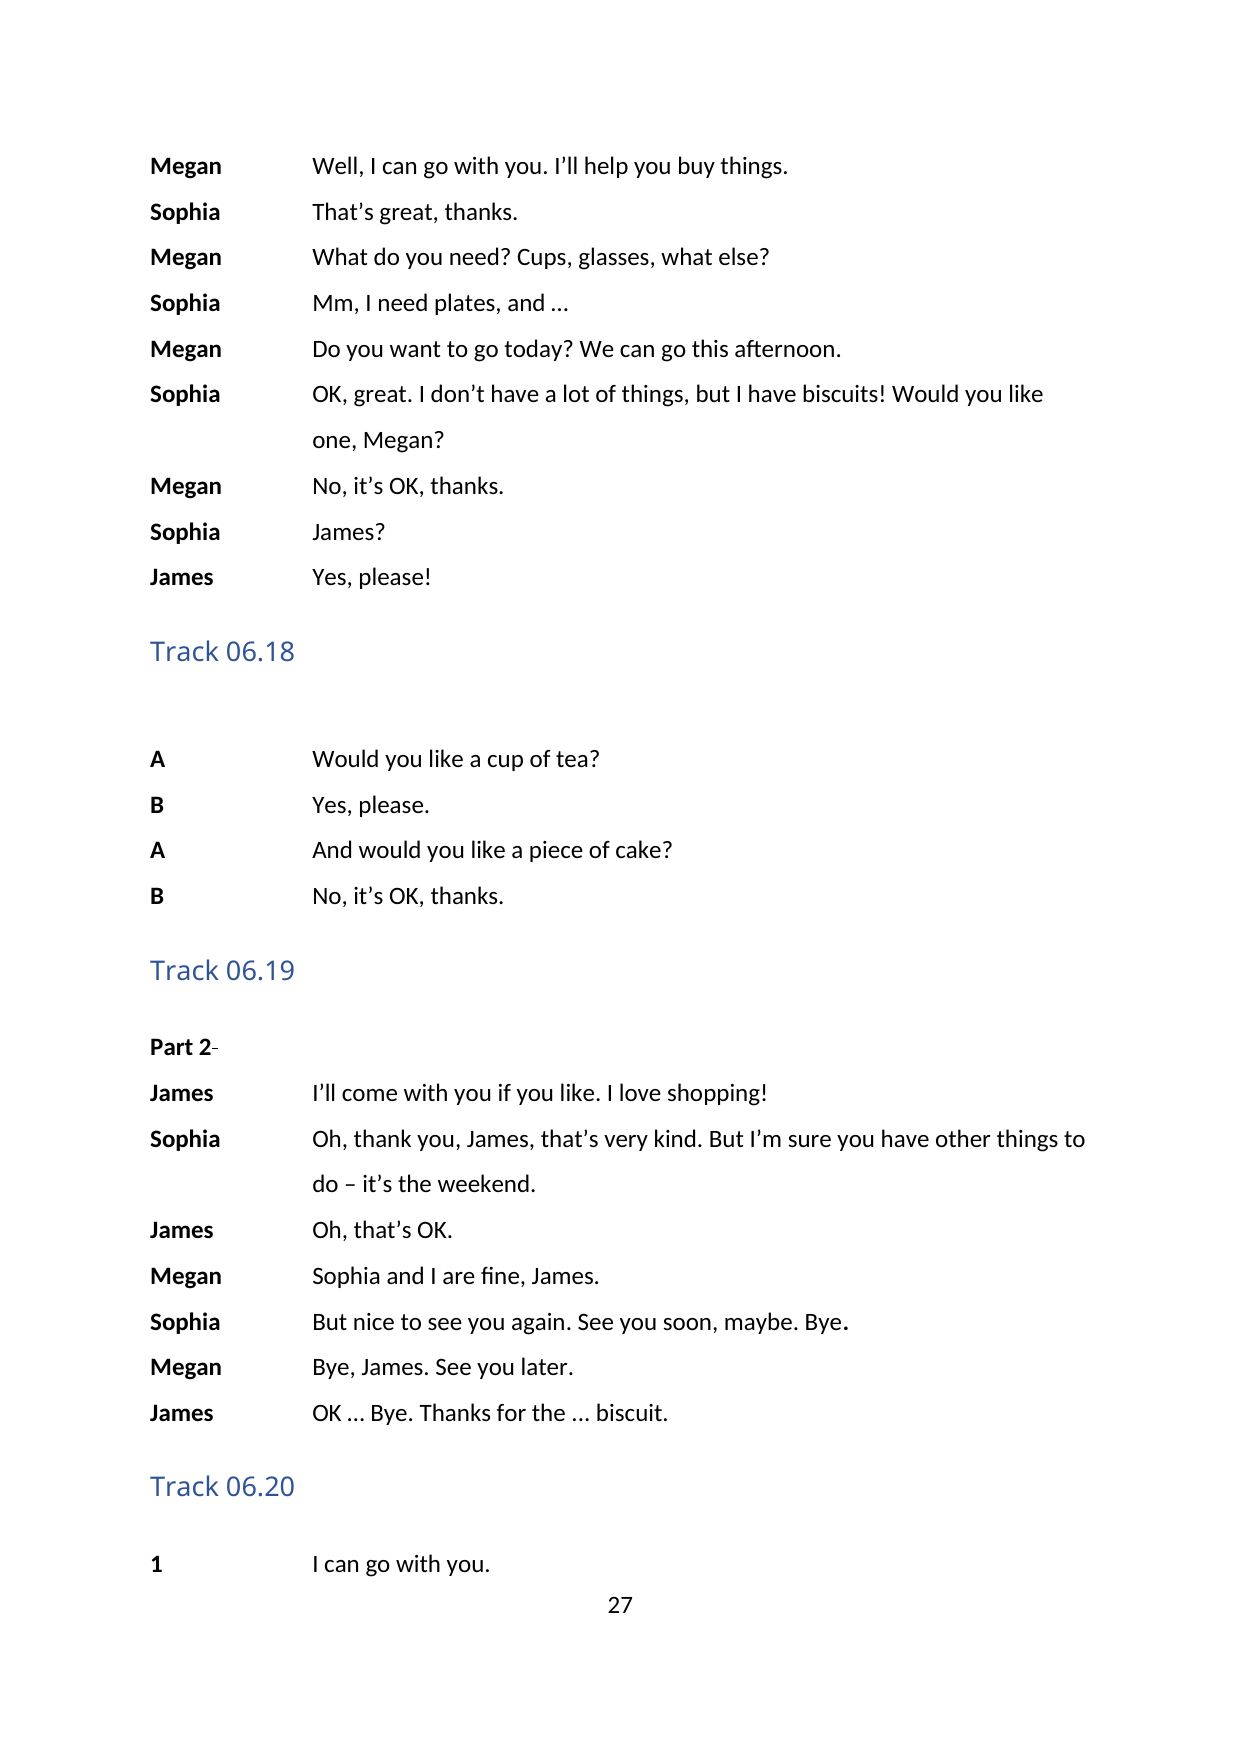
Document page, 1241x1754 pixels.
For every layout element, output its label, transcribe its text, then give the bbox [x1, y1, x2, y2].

text Megan What do you need? Cups, glasses, what else? [150, 241, 1090, 272]
text Sophia James? [150, 516, 1090, 546]
text James OK … Bye. Thanks for the ... biscuit. [150, 1397, 1090, 1428]
text Sophia That’s great, thanks. [150, 196, 1090, 226]
subtitle Track 06.20 [150, 1468, 1090, 1505]
text B Yes, please. [150, 789, 1090, 819]
text Sophia Mm, I need plates, and … [150, 287, 1090, 318]
text Sophia But nice to see you again. See you soon, maybe. Bye. [150, 1306, 1090, 1336]
text A And would you like a piece of cake? [150, 834, 1090, 865]
text James Oh, that’s OK. [150, 1214, 1090, 1245]
text James Yes, please! [150, 562, 1090, 592]
text Megan Do you want to go today? We can go this afternoon. [150, 333, 1090, 363]
text Megan No, it’s OK, thanks. [150, 470, 1090, 501]
text Megan Well, I can go with you. I’ll help you buy things. [150, 150, 1090, 181]
text Megan Sophia and I are fine, James. [150, 1260, 1090, 1291]
text B No, it’s OK, thanks. [150, 880, 1090, 911]
text A Would you like a cup of tea? [150, 743, 1090, 774]
text Sophia OK, great. I don’t have a lot of things, but I have biscuits! Would you like one, Megan? [150, 379, 1090, 455]
subtitle Track 06.18 [150, 632, 1090, 669]
text Part 2 [150, 1031, 1090, 1062]
subtitle Track 06.19 [150, 951, 1090, 988]
text James I’ll come with you if you like. I love shopping! [150, 1077, 1090, 1108]
text 1 I can go with you. [150, 1548, 1090, 1579]
text Sophia Oh, thank you, James, that’s very kind. But I’m sure you have other things to do – it’s the weekend. [150, 1123, 1090, 1199]
text Megan Bye, James. See you later. [150, 1351, 1090, 1382]
